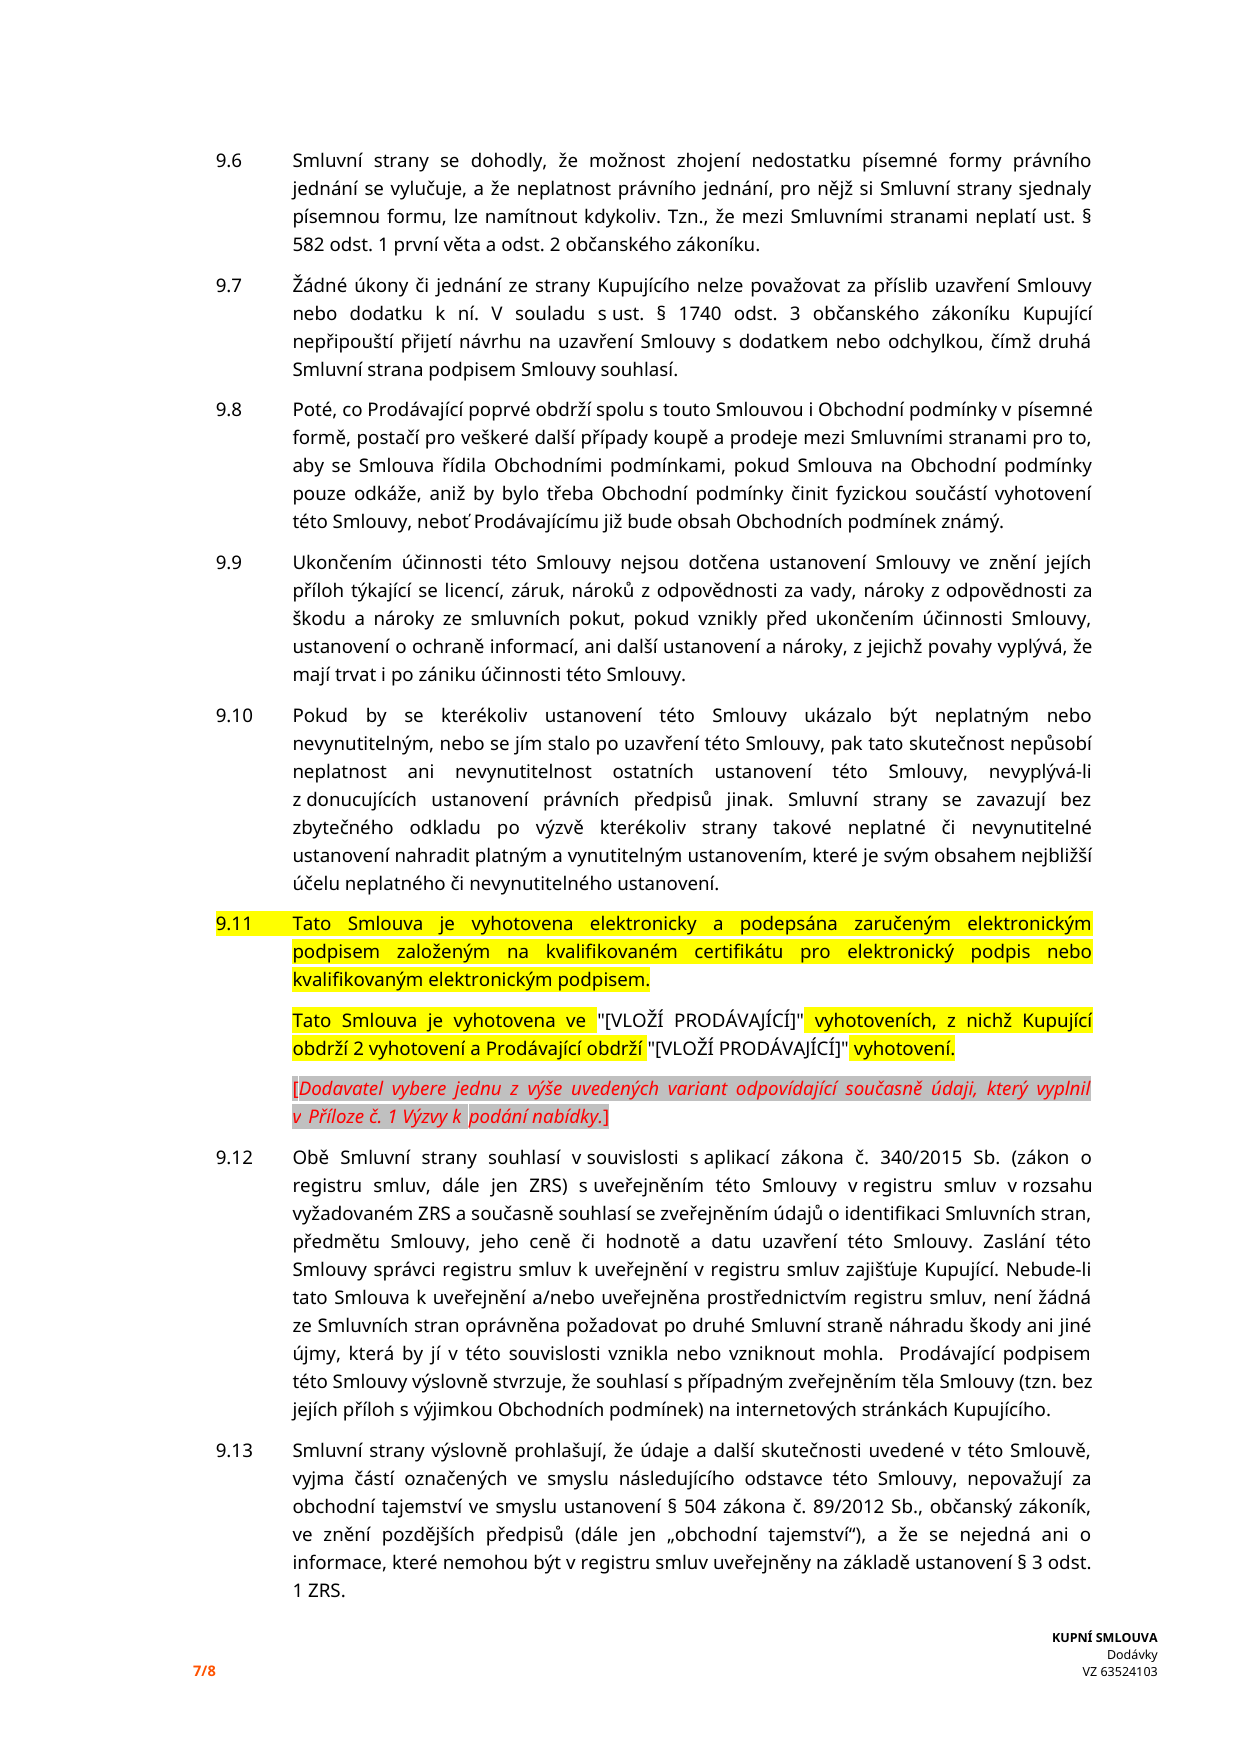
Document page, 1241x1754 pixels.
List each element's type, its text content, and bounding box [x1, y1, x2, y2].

text Poté, co Prodávající poprvé obdrží spolu s touto Smlouvou i Obchodní podmínky v písemné formě, postačí pro veškeré další případy koupě a prodeje mezi Smluvními stranami pro to, aby se Smlouva řídila Obchodními podmínkami, pokud Smlouva na Obchodní podmínky pouze odkáže, aniž by bylo třeba Obchodní podmínky činit fyzickou součástí vyhotovení této Smlouvy, neboť Prodávajícímu již bude obsah Obchodních podmínek známý. [216, 397, 1093, 534]
list Tato Smlouva je vyhotovena ve "[VLOŽÍ PRODÁVAJÍCÍ]" vyhotoveních, z nichž Kupující obdrží 2 vyhotovení a Prodávající obdrží "[VLOŽÍ PRODÁVAJÍCÍ]" vyhotovení. [292, 1007, 1093, 1061]
text Smluvní strany výslovně prohlašují, že údaje a další skutečnosti uvedené v této Smlouvě, vyjma částí označených ve smyslu následujícího odstavce této Smlouvy, nepovažují za obchodní tajemství ve smyslu ustanovení § 504 zákona č. 89/2012 Sb., občanský zákoník, ve znění pozdějších předpisů (dále jen „obchodní tajemství“), a že se nejedná ani o informace, které nemohou být v registru smluv uveřejněny na základě ustanovení § 3 odst. 1 ZRS. [216, 1437, 1093, 1602]
text Smluvní strany se dohodly, že možnost zhojení nedostatku písemné formy právního jednání se vylučuje, a že neplatnost právního jednání, pro nějž si Smluvní strany sjednaly písemnou formu, lze namítnout kdykoliv. Tzn., že mezi Smluvními stranami neplatí ust. § 582 odst. 1 první věta a odst. 2 občanského zákoníku. [216, 147, 1093, 257]
text Žádné úkony či jednání ze strany Kupujícího nelze považovat za příslib uzavření Smlouvy nebo dodatku k ní. V souladu s ust. § 1740 odst. 3 občanského zákoníku Kupující nepřipouští přijetí návrhu na uzavření Smlouvy s dodatkem nebo odchylkou, čímž druhá Smluvní strana podpisem Smlouvy souhlasí. [216, 272, 1093, 382]
text Pokud by se kterékoliv ustanovení této Smlouvy ukázalo být neplatným nebo nevynutitelným, nebo se jím stalo po uzavření této Smlouvy, pak tato skutečnost nepůsobí neplatnost ani nevynutitelnost ostatních ustanovení této Smlouvy, nevyplývá-li z donucujících ustanovení právních předpisů jinak. Smluvní strany se zavazují bez zbytečného odkladu po výzvě kterékoliv strany takové neplatné či nevynutitelné ustanovení nahradit platným a vynutitelným ustanovením, které je svým obsahem nejbližší účelu neplatného či nevynutitelného ustanovení. [216, 702, 1093, 896]
text Obě Smluvní strany souhlasí v souvislosti s aplikací zákona č. 340/2015 Sb. (zákon o registru smluv, dále jen ZRS) s uveřejněním této Smlouvy v registru smluv v rozsahu vyžadovaném ZRS a současně souhlasí se zveřejněním údajů o identifikaci Smluvních stran, předmětu Smlouvy, jeho ceně či hodnotě a datu uzavření této Smlouvy. Zaslání této Smlouvy správci registru smluv k uveřejnění v registru smluv zajišťuje Kupující. Nebude-li tato Smlouva k uveřejnění a/nebo uveřejněna prostřednictvím registru smluv, není žádná ze Smluvních stran oprávněna požadovat po druhé Smluvní straně náhradu škody ani jiné újmy, která by jí v této souvislosti vznikla nebo vzniknout mohla. Prodávající podpisem této Smlouvy výslovně stvrzuje, že souhlasí s případným zveřejněním těla Smlouvy (tzn. bez jejích příloh s výjimkou Obchodních podmínek) na internetových stránkách Kupujícího. [216, 1144, 1093, 1422]
text Ukončením účinnosti této Smlouvy nejsou dotčena ustanovení Smlouvy ve znění jejích příloh týkající se licencí, záruk, nároků z odpovědnosti za vady, nároky z odpovědnosti za škodu a nároky ze smluvních pokut, pokud vznikly před ukončením účinnosti Smlouvy, ustanovení o ochraně informací, ani další ustanovení a nároky, z jejichž povahy vyplývá, že mají trvat i po zániku účinnosti této Smlouvy. [216, 549, 1093, 687]
text Tato Smlouva je vyhotovena elektronicky a podepsána zaručeným elektronickým podpisem založeným na kvalifikovaném certifikátu pro elektronický podpis nebo kvalifikovaným elektronickým podpisem. [216, 936, 1093, 992]
list [Dodavatel vybere jednu z výše uvedených variant odpovídající současně údaji, který vyplnil v Příloze č. 1 Výzvy k podání nabídky.] [292, 1076, 1093, 1129]
